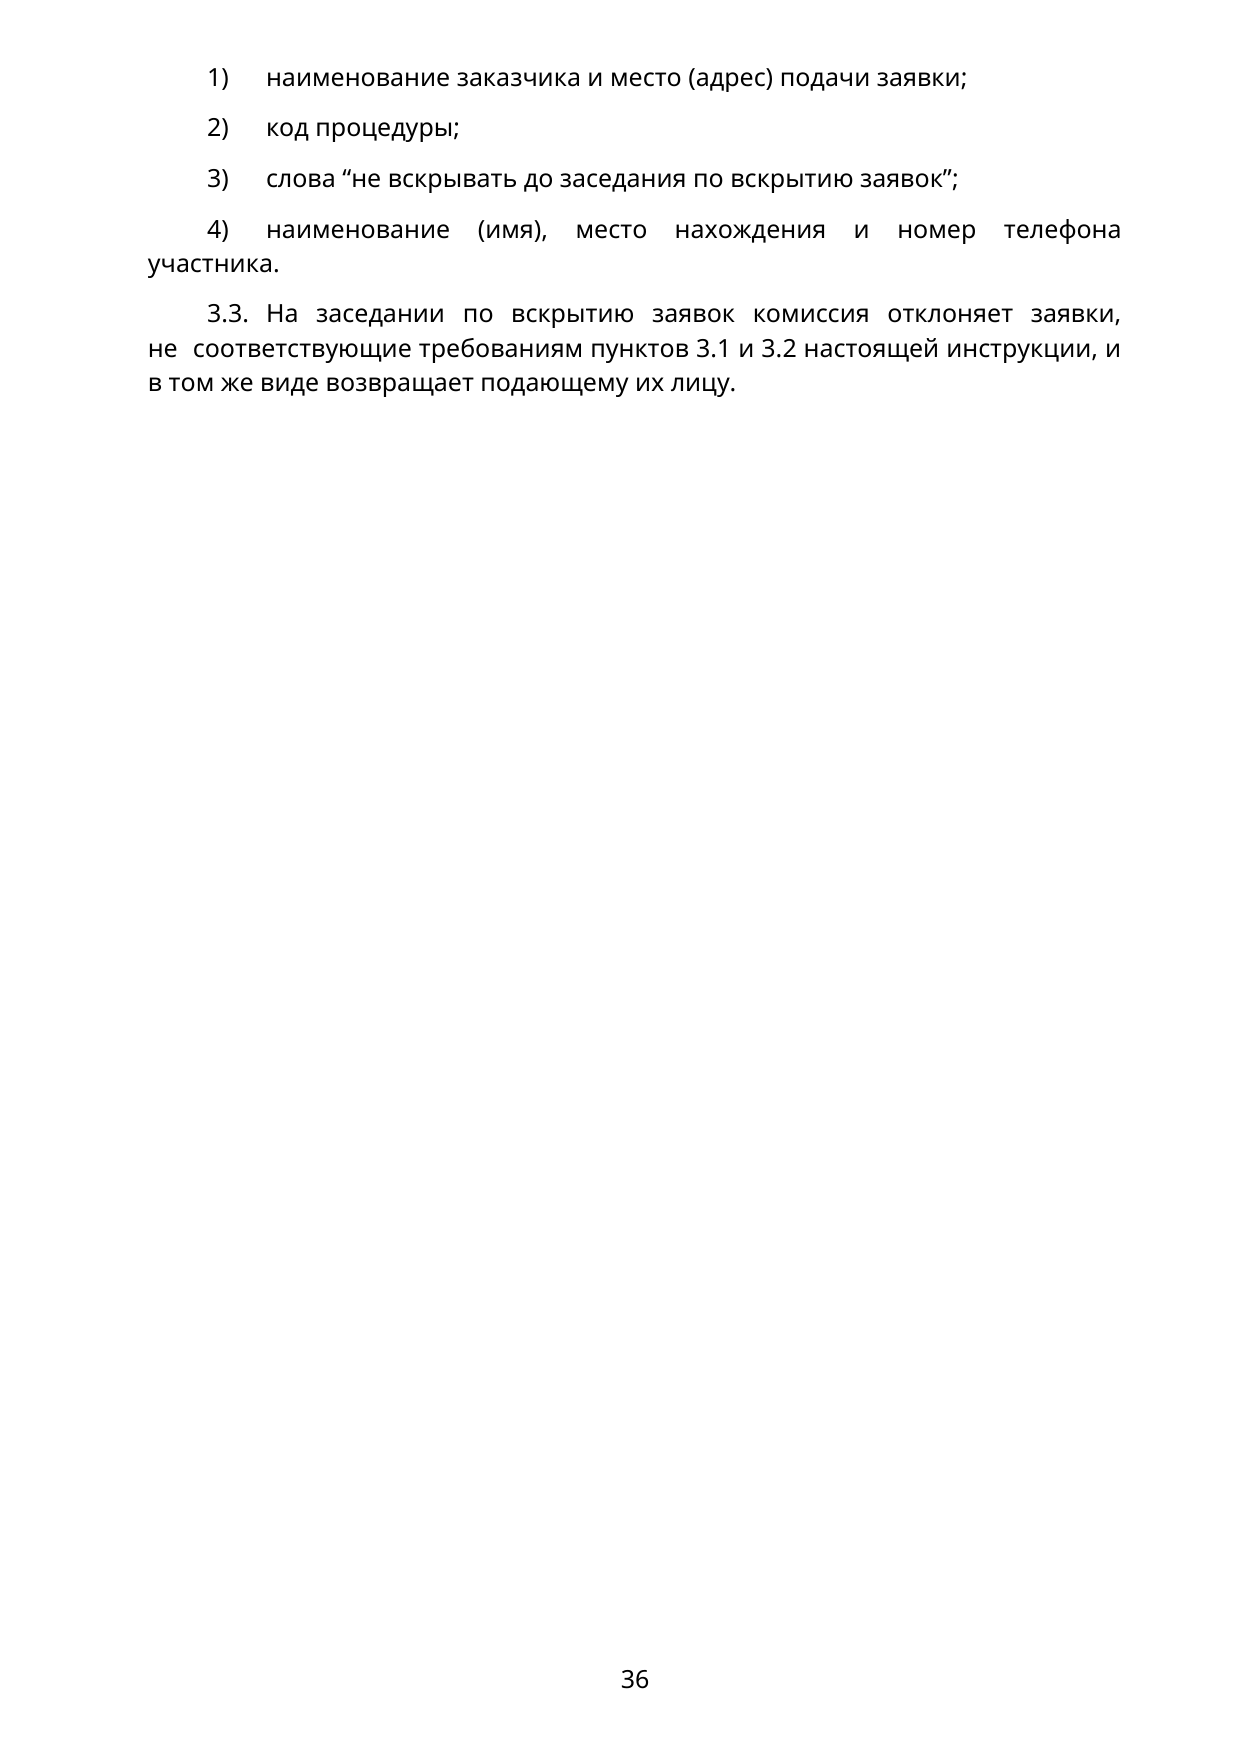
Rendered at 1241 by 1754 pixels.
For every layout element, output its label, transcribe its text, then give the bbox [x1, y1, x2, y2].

text 3.3. На заседании по вскрытию заявок комиссия отклоняет заявки, не соответствующие требованиям пунктов 3.1 и 3.2 настоящей инструкции, и в том же виде возвращает подающему их лицу. [148, 296, 1122, 398]
text 1) наименование заказчика и место (адрес) подачи заявки; [148, 59, 1122, 93]
text 4) наименование (имя), место нахождения и номер телефона участника. [148, 211, 1122, 279]
text 2) код процедуры; [148, 110, 1122, 144]
text 3) слова “не вскрывать до заседания по вскрытию заявок”; [148, 161, 1122, 195]
